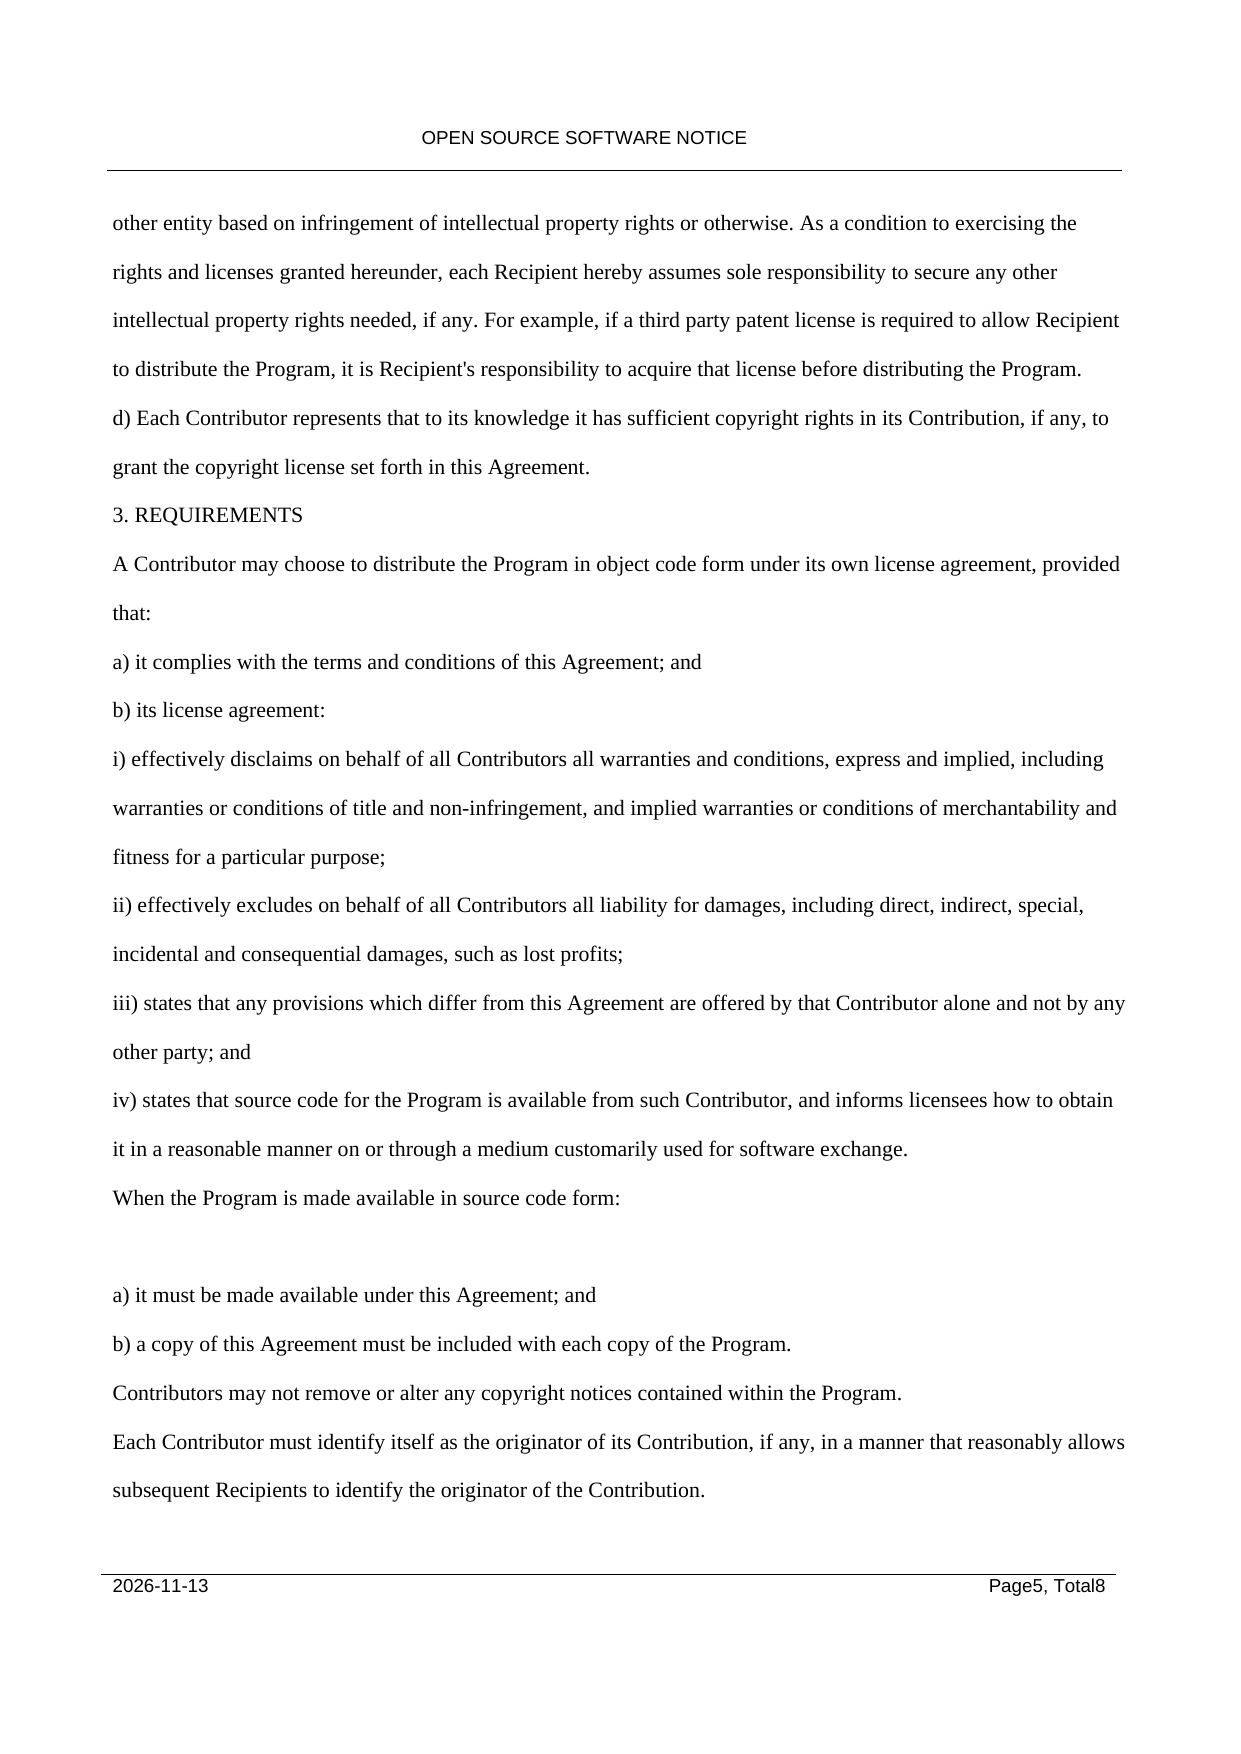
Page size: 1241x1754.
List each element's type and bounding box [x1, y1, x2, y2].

text [112, 206, 1128, 1506]
